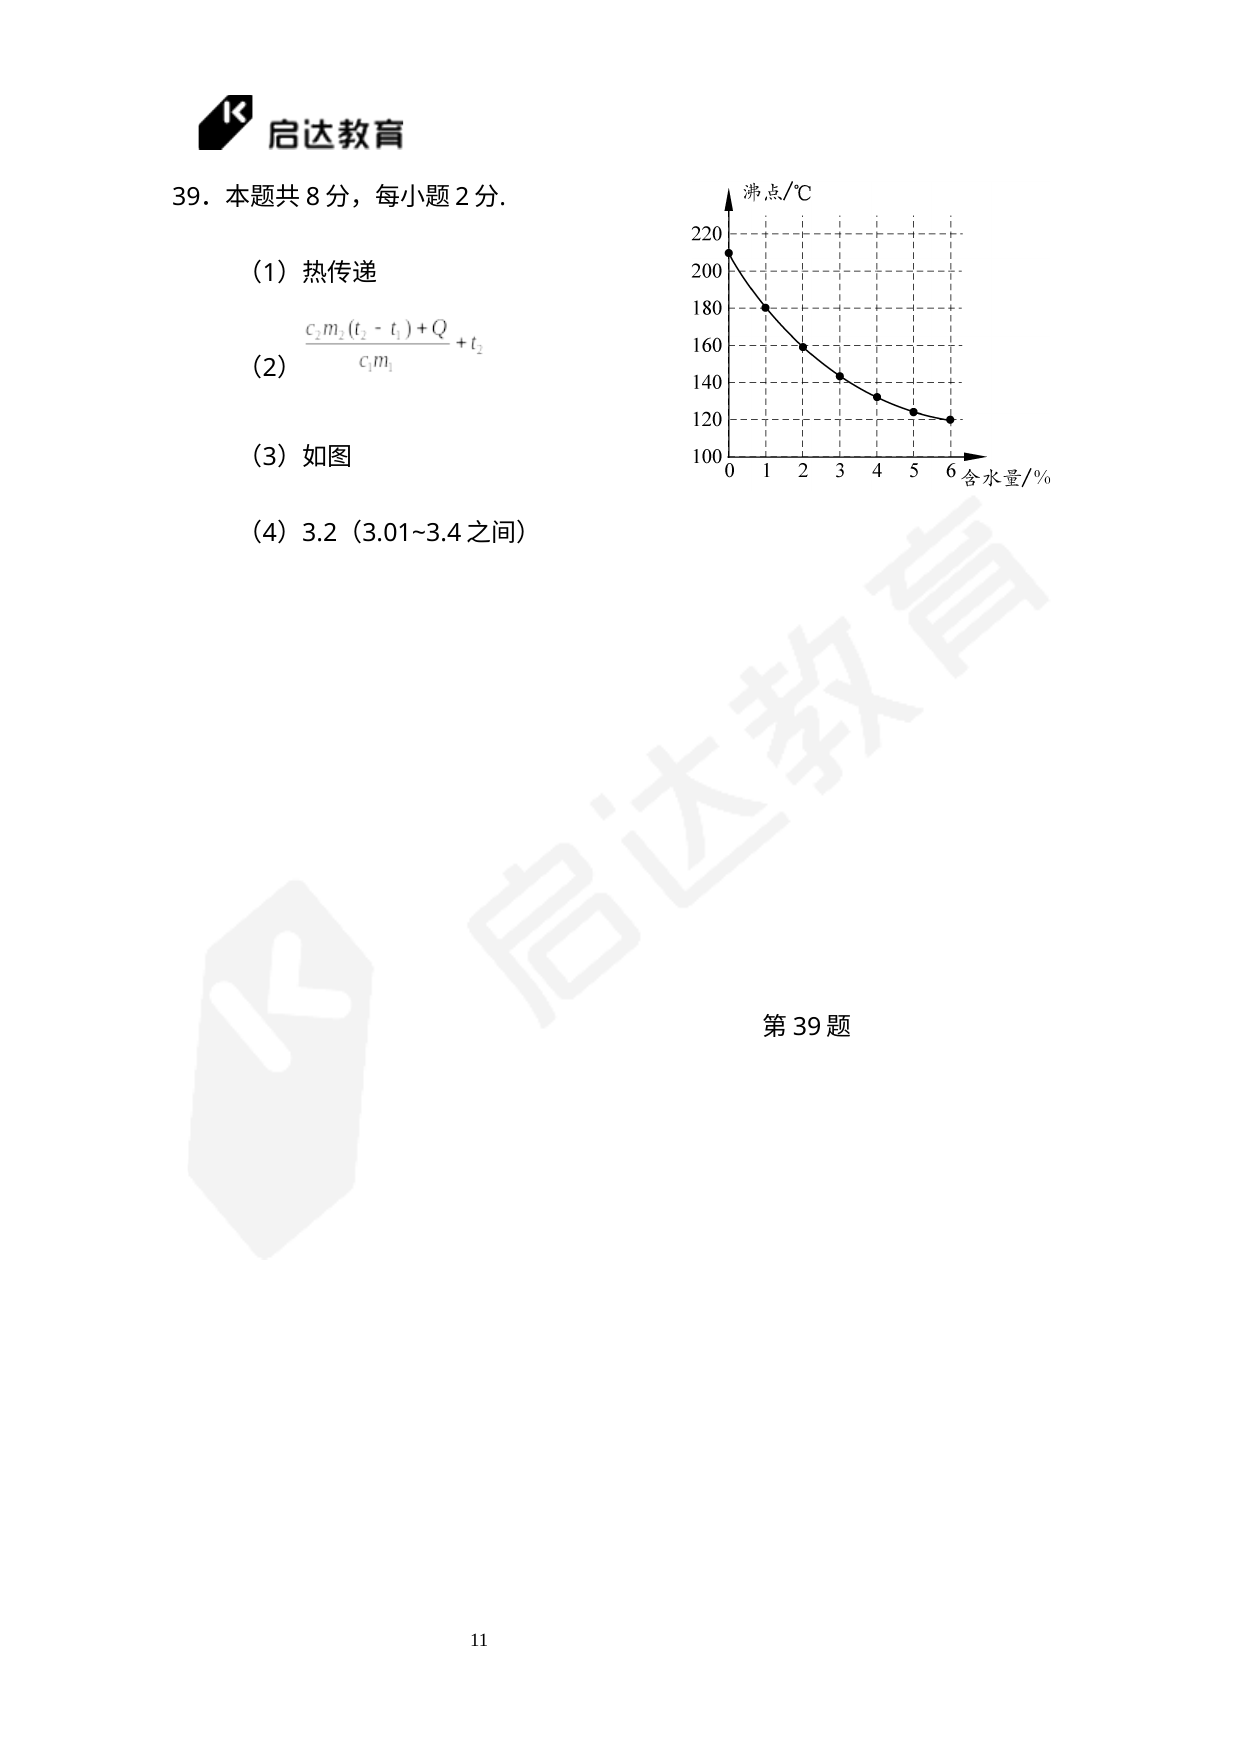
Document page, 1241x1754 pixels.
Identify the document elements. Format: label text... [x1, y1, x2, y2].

text 第39题 [180, 992, 1053, 1057]
text 39．本题共8分，每小题2分. [172, 162, 1053, 227]
picture [691, 181, 1050, 491]
picture [198, 95, 404, 150]
text （4）3.2（3.01~3.4之间） [187, 498, 1053, 563]
text （1）热传递 [187, 238, 691, 303]
text （2） [187, 314, 691, 411]
text （3）如图 [187, 422, 691, 487]
